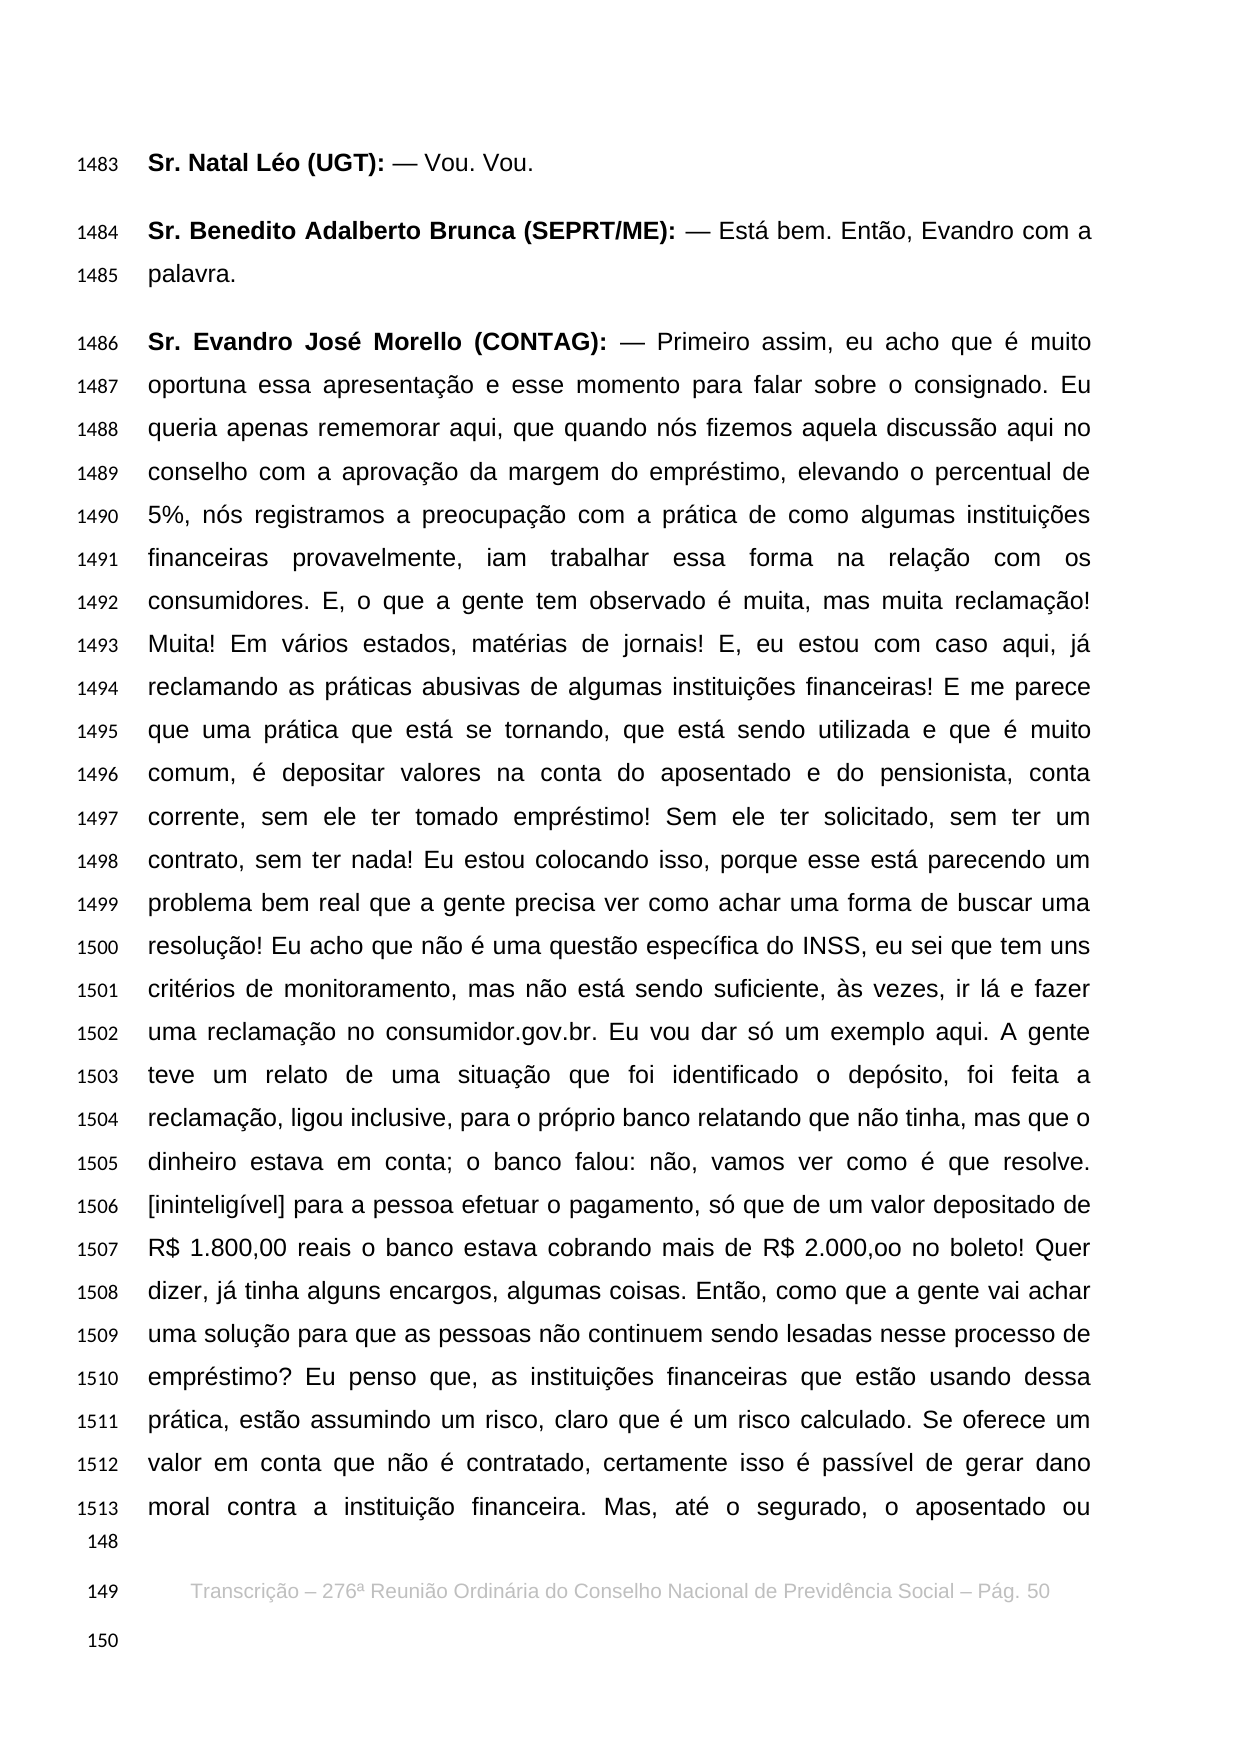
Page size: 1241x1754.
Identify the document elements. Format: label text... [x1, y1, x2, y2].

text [148, 327, 1092, 1520]
text Sr. Natal Léo (UGT): — Vou. Vou. [148, 148, 1092, 176]
text Sr. Benedito Adalberto Brunca (SEPRT/ME): — Está bem. Então, Evandro com a palavra. [148, 216, 1092, 288]
